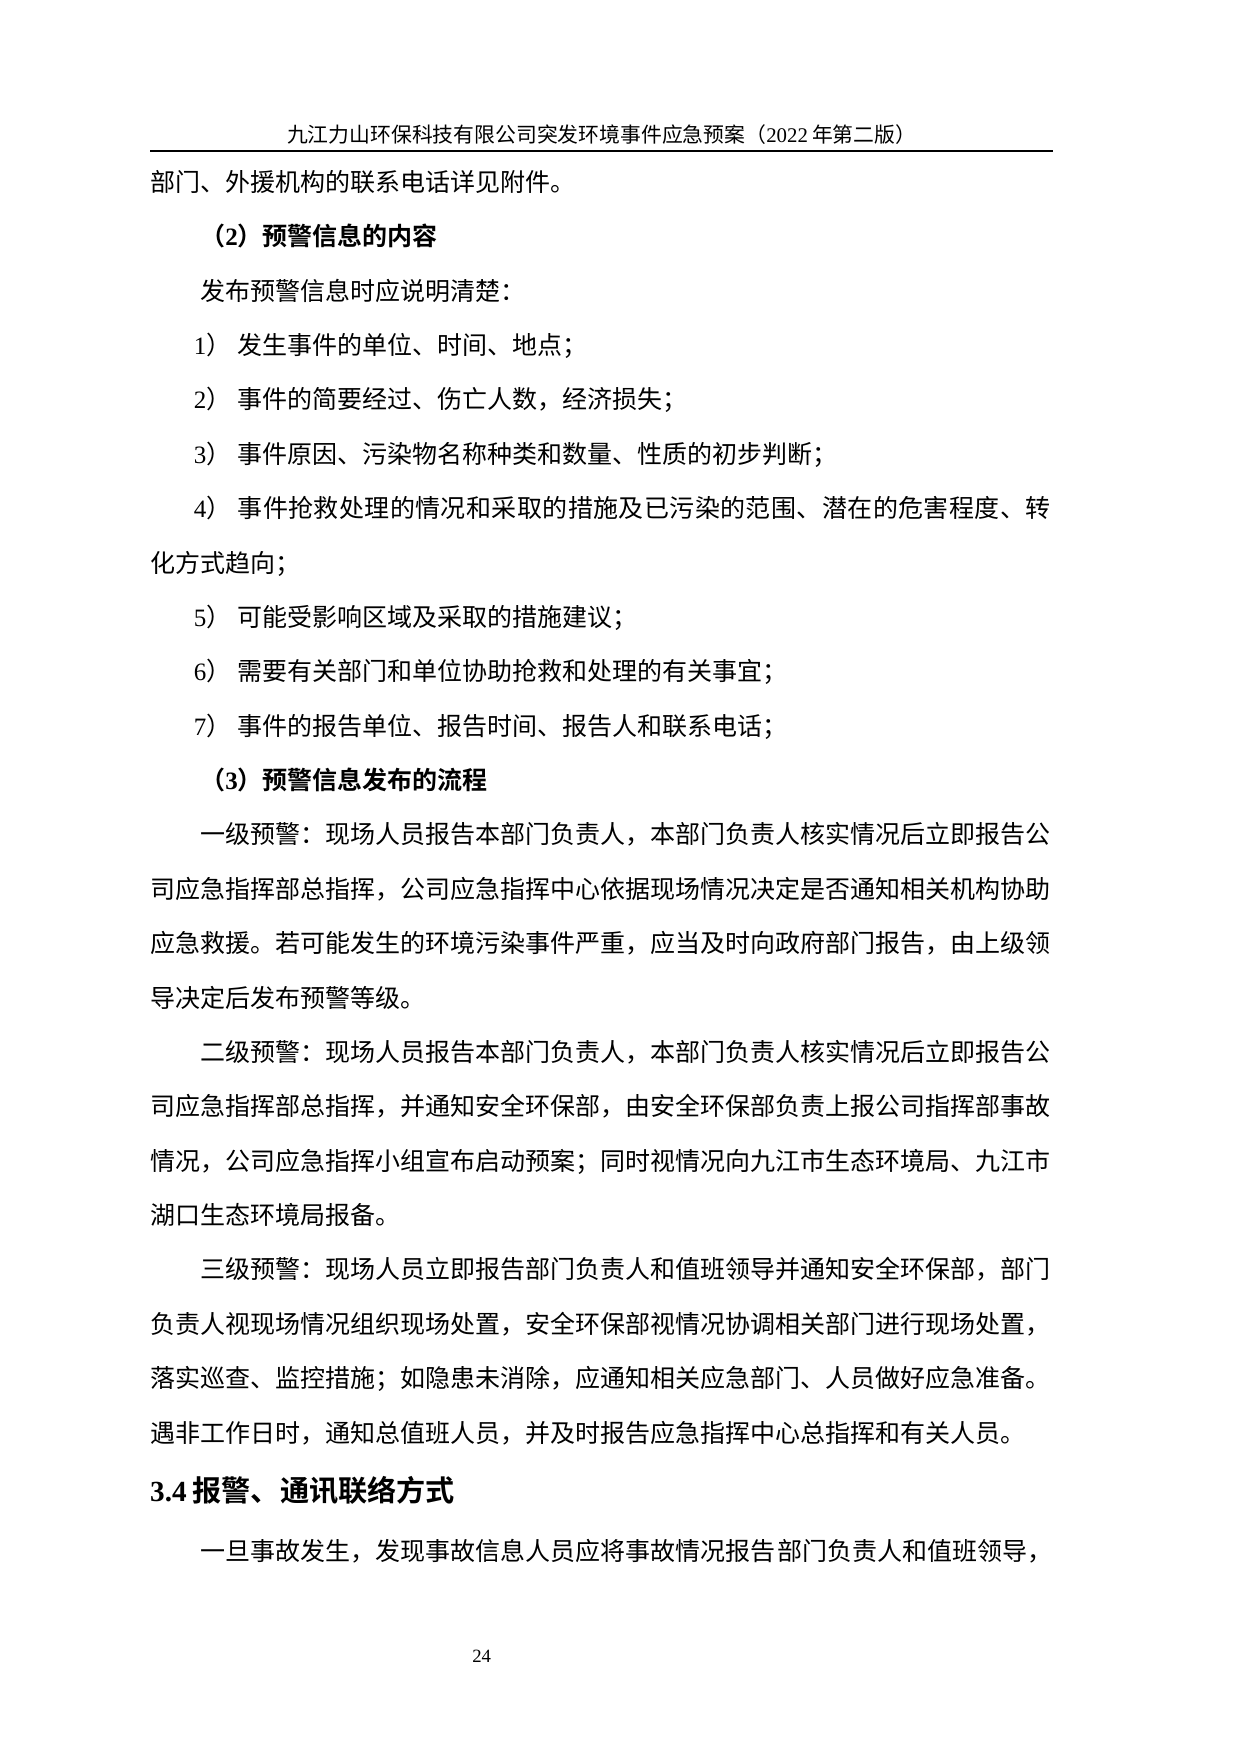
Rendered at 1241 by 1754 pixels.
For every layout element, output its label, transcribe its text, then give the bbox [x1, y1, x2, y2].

text （3）预警信息发布的流程 [150, 761, 1053, 797]
list 发生事件的单位、时间、地点； [150, 326, 1053, 362]
text 三级预警：现场人员立即报告部门负责人和值班领导并通知安全环保部，部门负责人视现场情况组织现场处置，安全环保部视情况协调相关部门进行现场处置，落实巡查、监控措施；如隐患未消除，应通知相关应急部门、人员做好应急准备。遇非工作日时，通知总值班人员，并及时报告应急指挥中心总指挥和有关人员。 [150, 1250, 1053, 1449]
text 一级预警：现场人员报告本部门负责人，本部门负责人核实情况后立即报告公司应急指挥部总指挥，公司应急指挥中心依据现场情况决定是否通知相关机构协助应急救援。若可能发生的环境污染事件严重，应当及时向政府部门报告，由上级领导决定后发布预警等级。 [150, 815, 1053, 1014]
text 二级预警：现场人员报告本部门负责人，本部门负责人核实情况后立即报告公司应急指挥部总指挥，并通知安全环保部，由安全环保部负责上报公司指挥部事故情况，公司应急指挥小组宣布启动预案；同时视情况向九江市生态环境局、九江市湖口生态环境局报备。 [150, 1032, 1053, 1232]
list 需要有关部门和单位协助抢救和处理的有关事宜； [150, 652, 1053, 688]
text （2）预警信息的内容 [150, 217, 1053, 253]
list 事件原因、污染物名称种类和数量、性质的初步判断； [150, 434, 1053, 471]
text 发布预警信息时应说明清楚： [150, 271, 1053, 307]
text 3.4报警、通讯联络方式 [150, 1467, 1053, 1510]
text 一旦事故发生，发现事故信息人员应将事故情况报告部门负责人和值班领导，部门负责人和值班领导应立即按事故报告流程逐级上报，并在保证自身安全的情况下按照现场处置程序立即开展自救。公司有关应急指挥成员的手机实行24小时开机，发生紧急情况时通过手机联系、传达有关应急信息和命令。 [150, 1531, 1053, 1567]
list 事件的简要经过、伤亡人数，经济损失； [150, 380, 1053, 416]
text 信息发布可采用有线和无线两套系统配合使用，即电话、手机、对讲机等。公司应急指挥部、各应急小组之间的通信方法详见表2.1.2-1、2.1.2-2，相关政府应急部门、外援机构的联系电话详见附件。 [150, 162, 1053, 199]
list 事件的报告单位、报告时间、报告人和联系电话； [150, 706, 1053, 742]
list 事件抢救处理的情况和采取的措施及已污染的范围、潜在的危害程度、转化方式趋向； [150, 489, 1053, 579]
list 可能受影响区域及采取的措施建议； [150, 597, 1053, 634]
